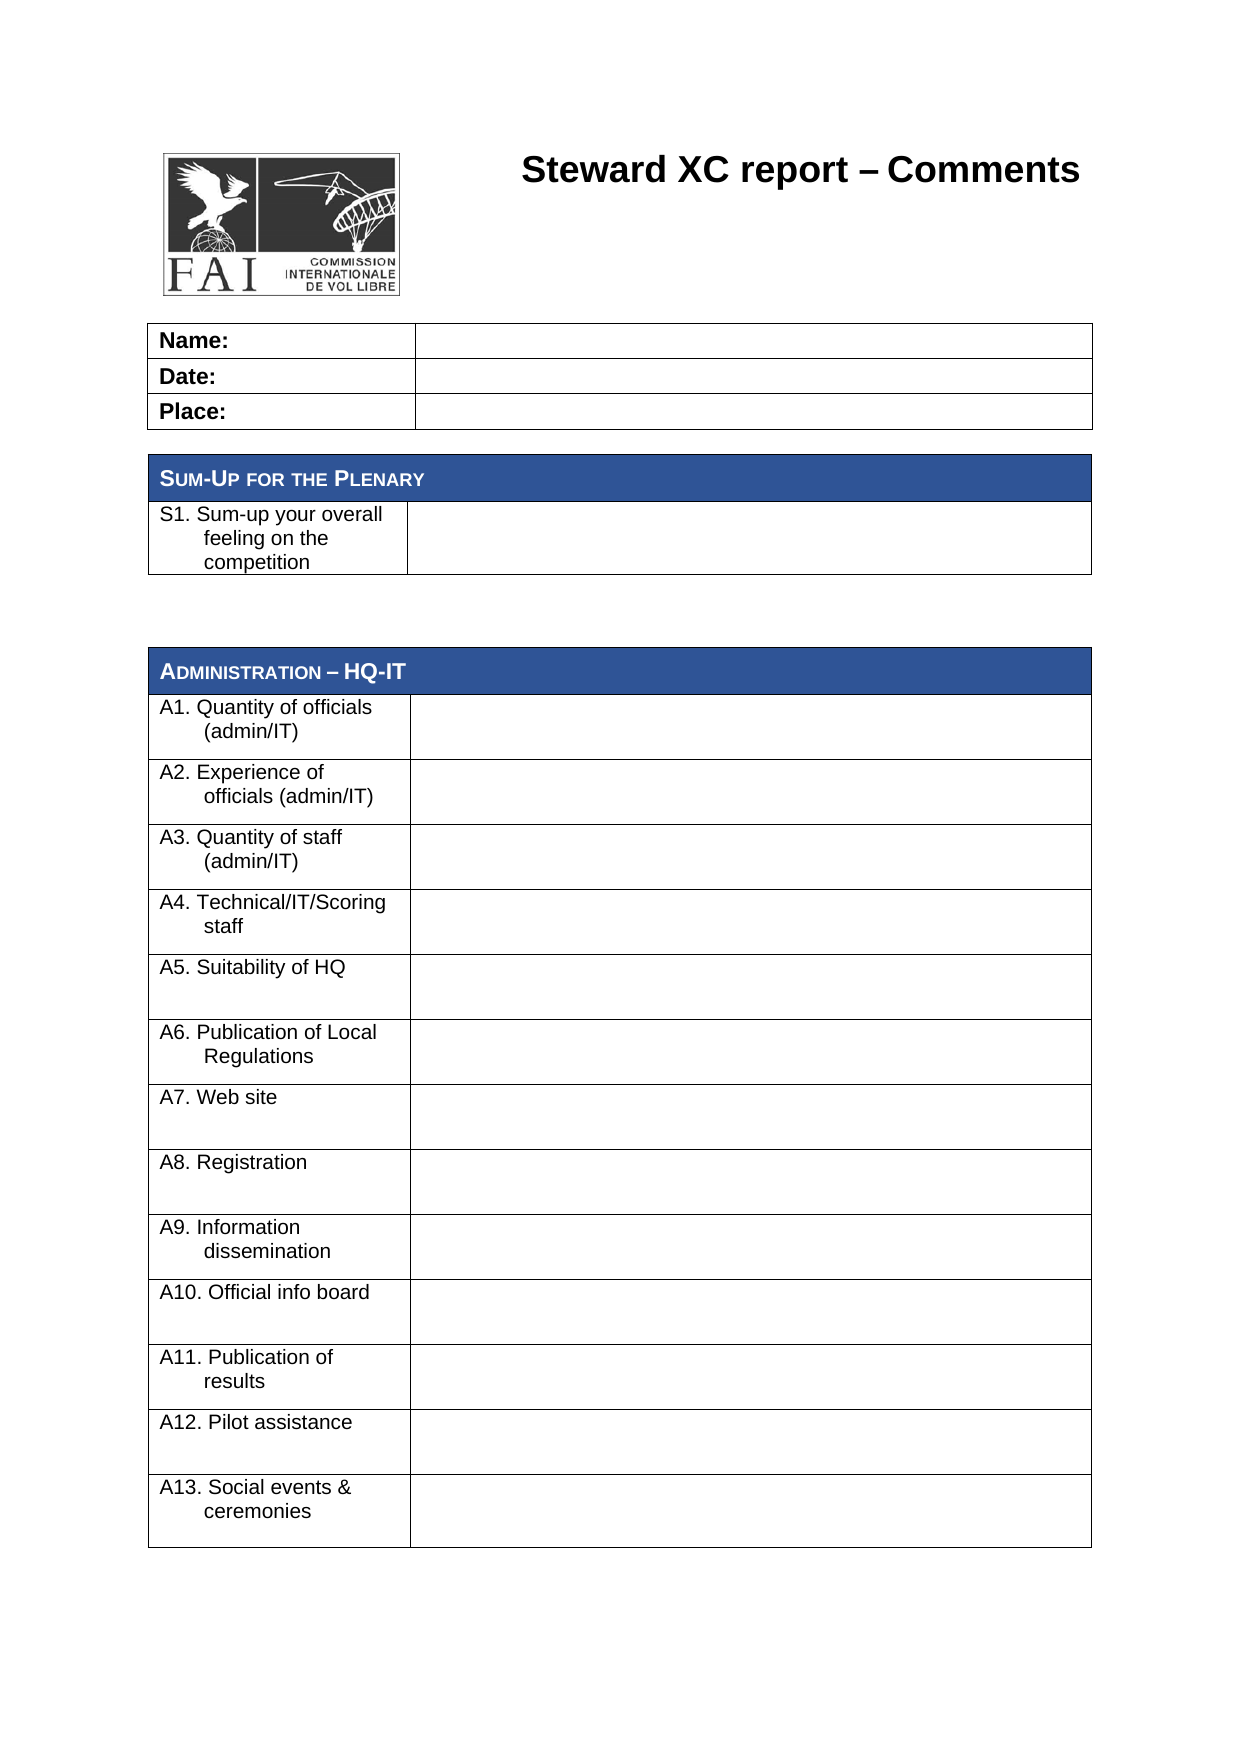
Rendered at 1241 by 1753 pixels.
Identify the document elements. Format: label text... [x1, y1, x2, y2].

table_cell A6. Publication of Local Regulations [149, 1020, 410, 1084]
table_cell [411, 760, 1091, 824]
table_cell [411, 825, 1091, 889]
table_cell A8. Registration [149, 1150, 410, 1214]
picture [158, 147, 403, 299]
table_cell [411, 695, 1091, 759]
table_cell [411, 1215, 1091, 1279]
table_cell A5. Suitability of HQ [149, 955, 410, 1019]
table_cell [408, 502, 1091, 574]
table_cell [411, 1280, 1091, 1344]
table_cell Date: [148, 359, 415, 393]
table_cell S1. Sum-up your overall feeling on the competition [149, 502, 407, 574]
table_cell [416, 394, 1092, 429]
table_cell A3. Quantity of staff (admin/IT) [149, 825, 410, 889]
table_cell A4. Technical/IT/Scoring staff [149, 890, 410, 954]
table_cell [416, 359, 1092, 393]
table_cell [416, 324, 1092, 358]
table_cell [411, 1020, 1091, 1084]
table_cell A2. Experience of officials (admin/IT) [149, 760, 410, 824]
table_cell A1. Quantity of officials (admin/IT) [149, 695, 410, 759]
table_header Steward XC report – Comments [416, 148, 1092, 322]
table_cell [411, 890, 1091, 954]
table_cell A7. Web site [149, 1085, 410, 1149]
table_cell A12. Pilot assistance [149, 1410, 410, 1474]
table_cell [411, 1410, 1091, 1474]
table_header Administration – HQ-IT [149, 648, 1091, 694]
table_cell A10. Official info board [149, 1280, 410, 1344]
table_header [148, 148, 416, 322]
table_cell [411, 1475, 1091, 1547]
table_cell [411, 1150, 1091, 1214]
table_cell Place: [148, 394, 415, 429]
table_cell A11. Publication of results [149, 1345, 410, 1409]
table_cell A13. Social events & ceremonies [149, 1475, 410, 1547]
table_cell [411, 1345, 1091, 1409]
table_cell [411, 955, 1091, 1019]
table_header Sum-Up for the Plenary [149, 455, 1091, 501]
table_cell Name: [148, 324, 415, 358]
table_cell [411, 1085, 1091, 1149]
table_cell A9. Information dissemination [149, 1215, 410, 1279]
